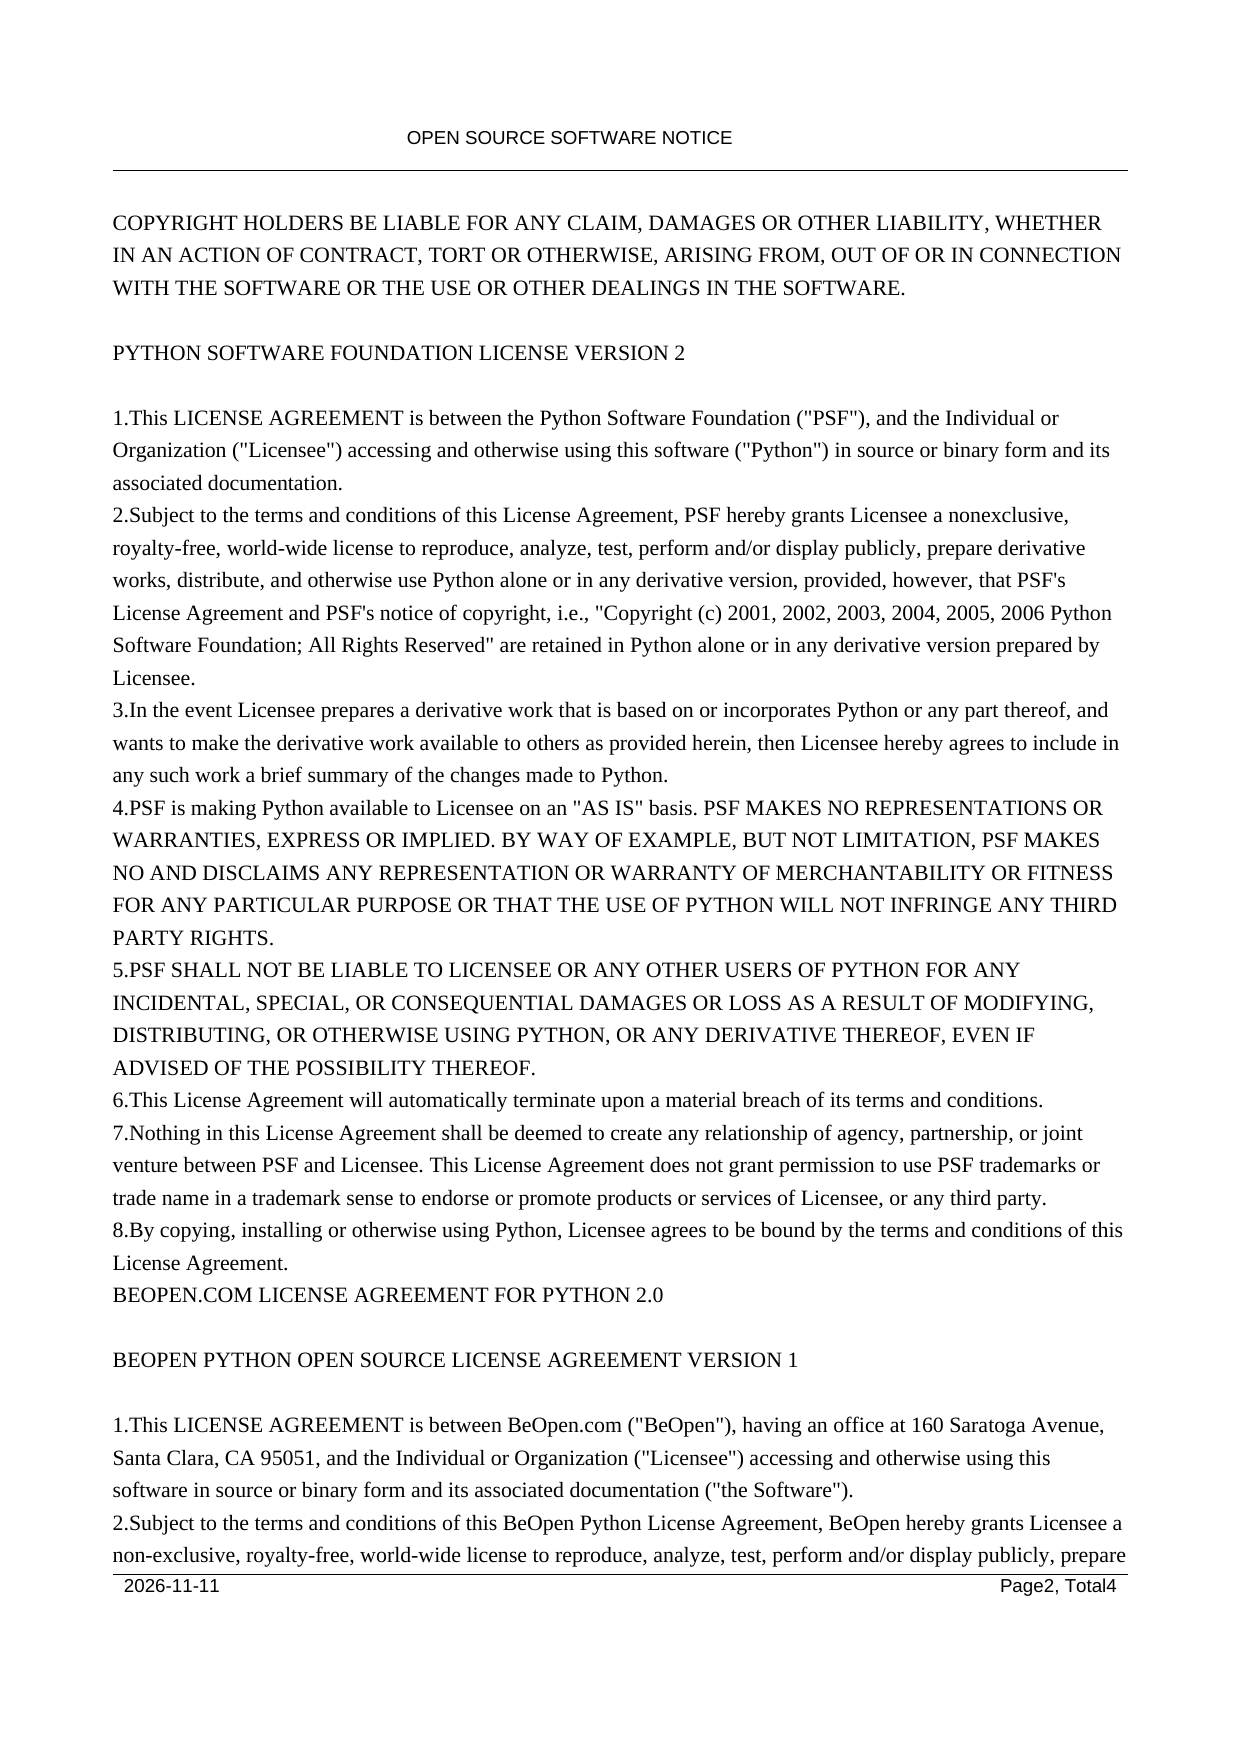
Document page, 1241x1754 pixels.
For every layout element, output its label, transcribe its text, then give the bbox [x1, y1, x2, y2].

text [112, 1506, 1128, 1571]
text 1.This LICENSE AGREEMENT is between the Python Software Foundation ("PSF"), and the Individual or Organization ("Licensee") accessing and otherwise using this software ("Python") in source or binary form and its associated documentation. [112, 401, 1128, 499]
text 8.By copying, installing or otherwise using Python, Licensee agrees to be bound by the terms and conditions of this License Agreement. [112, 1214, 1128, 1279]
text BEOPEN.COM LICENSE AGREEMENT FOR PYTHON 2.0 [112, 1279, 1128, 1311]
text 1.This LICENSE AGREEMENT is between BeOpen.com ("BeOpen"), having an office at 160 Saratoga Avenue, Santa Clara, CA 95051, and the Individual or Organization ("Licensee") accessing and otherwise using this software in source or binary form and its associated documentation ("the Software"). [112, 1409, 1128, 1506]
text BEOPEN PYTHON OPEN SOURCE LICENSE AGREEMENT VERSION 1 [112, 1344, 1128, 1376]
text 7.Nothing in this License Agreement shall be deemed to create any relationship of agency, partnership, or joint venture between PSF and Licensee. This License Agreement does not grant permission to use PSF trademarks or trade name in a trademark sense to endorse or promote products or services of Licensee, or any third party. [112, 1116, 1128, 1214]
text PYTHON SOFTWARE FOUNDATION LICENSE VERSION 2 [112, 336, 1128, 369]
text 2.Subject to the terms and conditions of this License Agreement, PSF hereby grants Licensee a nonexclusive, royalty-free, world-wide license to reproduce, analyze, test, perform and/or display publicly, prepare derivative works, distribute, and otherwise use Python alone or in any derivative version, provided, however, that PSF's License Agreement and PSF's notice of copyright, i.e., "Copyright (c) 2001, 2002, 2003, 2004, 2005, 2006 Python Software Foundation; All Rights Reserved" are retained in Python alone or in any derivative version prepared by Licensee. [112, 499, 1128, 694]
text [112, 206, 1128, 336]
text 5.PSF SHALL NOT BE LIABLE TO LICENSEE OR ANY OTHER USERS OF PYTHON FOR ANY INCIDENTAL, SPECIAL, OR CONSEQUENTIAL DAMAGES OR LOSS AS A RESULT OF MODIFYING, DISTRIBUTING, OR OTHERWISE USING PYTHON, OR ANY DERIVATIVE THEREOF, EVEN IF ADVISED OF THE POSSIBILITY THEREOF. [112, 954, 1128, 1084]
text 6.This License Agreement will automatically terminate upon a material breach of its terms and conditions. [112, 1084, 1128, 1116]
text 4.PSF is making Python available to Licensee on an "AS IS" basis. PSF MAKES NO REPRESENTATIONS OR WARRANTIES, EXPRESS OR IMPLIED. BY WAY OF EXAMPLE, BUT NOT LIMITATION, PSF MAKES NO AND DISCLAIMS ANY REPRESENTATION OR WARRANTY OF MERCHANTABILITY OR FITNESS FOR ANY PARTICULAR PURPOSE OR THAT THE USE OF PYTHON WILL NOT INFRINGE ANY THIRD PARTY RIGHTS. [112, 791, 1128, 954]
text 3.In the event Licensee prepares a derivative work that is based on or incorporates Python or any part thereof, and wants to make the derivative work available to others as provided herein, then Licensee hereby agrees to include in any such work a brief summary of the changes made to Python. [112, 694, 1128, 791]
